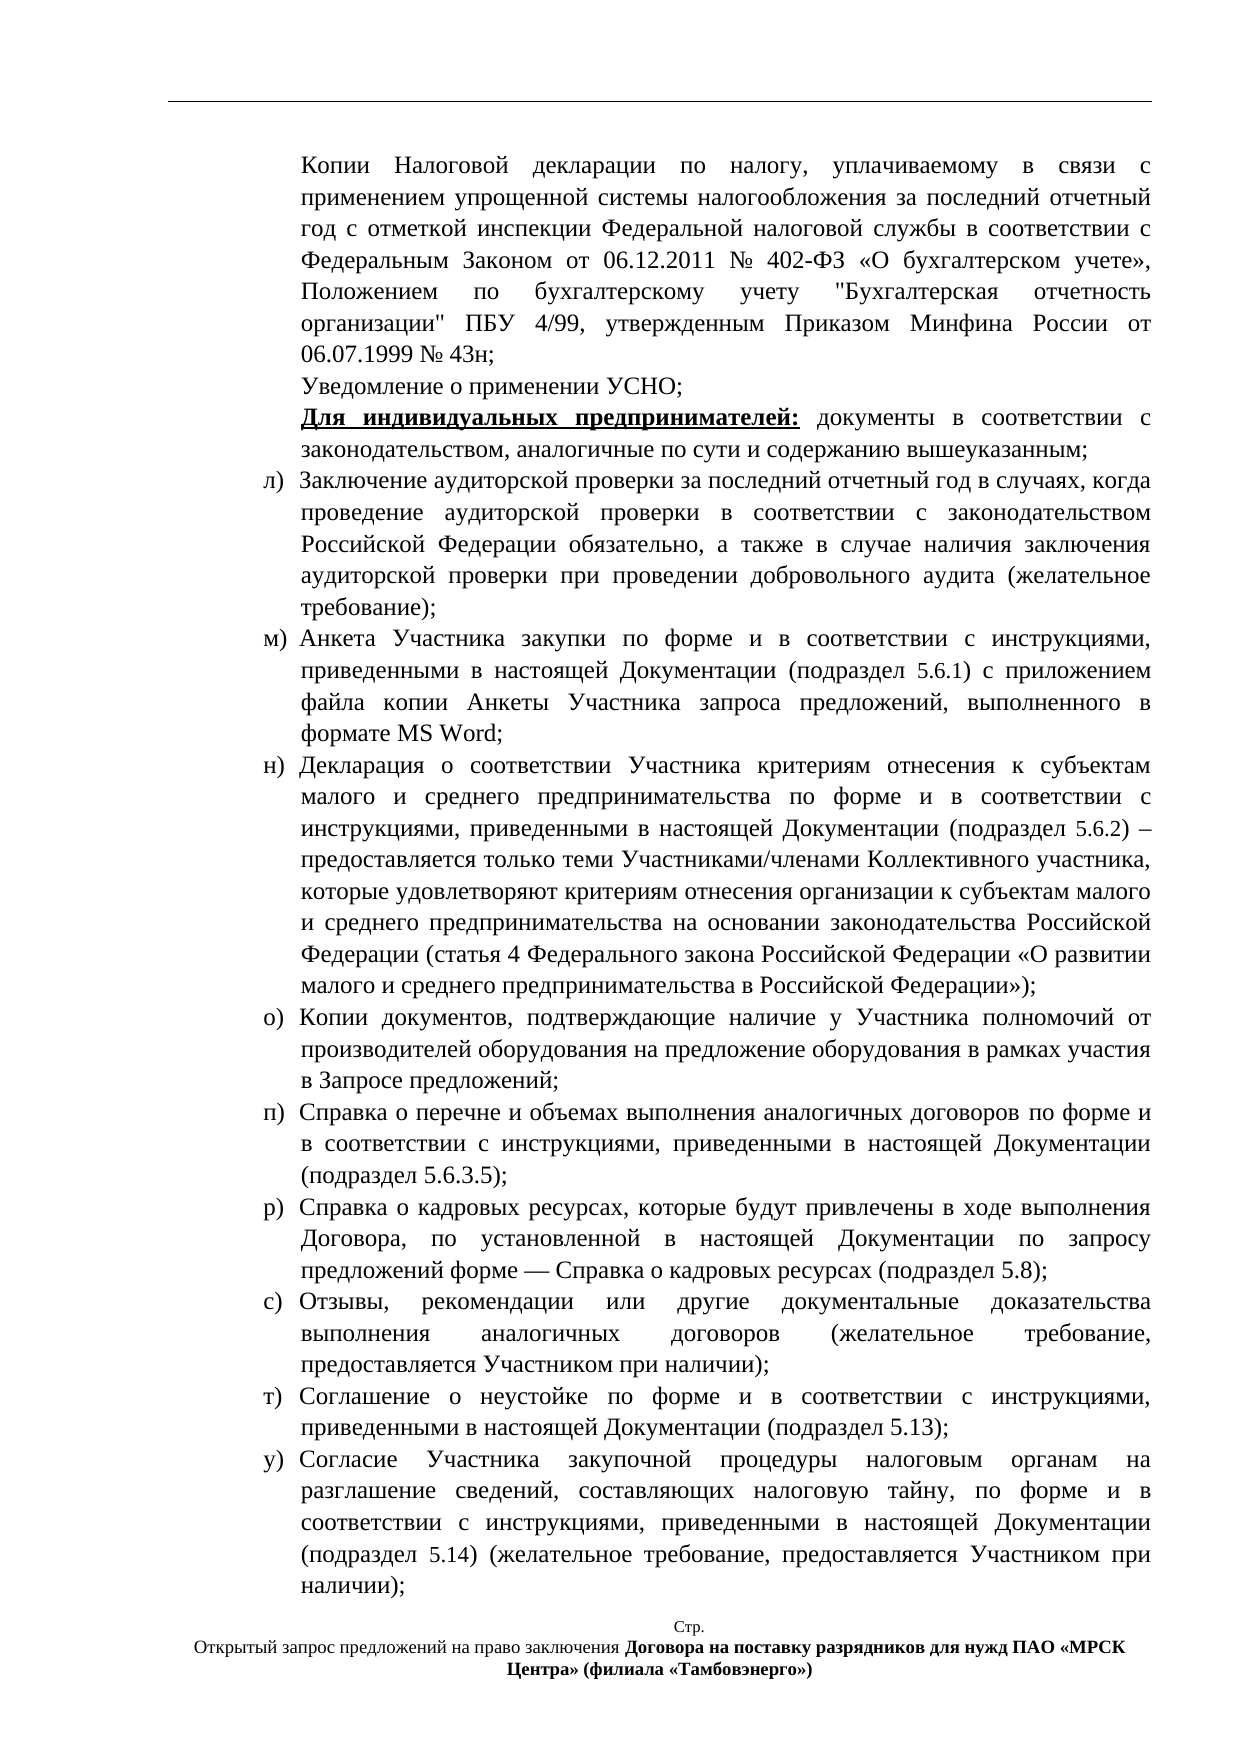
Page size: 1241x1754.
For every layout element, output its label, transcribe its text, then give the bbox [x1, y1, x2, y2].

list Заключение аудиторской проверки за последний отчетный год в случаях, когда проведение аудиторской проверки в соответствии с законодательством Российской Федерации обязательно, а также в случае наличия заключения аудиторской проверки при проведении добровольного аудита (желательное требование); [263, 466, 1152, 621]
list Соглашение о неустойке по форме и в соответствии с инструкциями, приведенными в настоящей Документации (подраздел 5.13); [263, 1381, 1152, 1441]
list Отзывы, рекомендации или другие документальные доказательства выполнения аналогичных договоров (желательное требование, предоставляется Участником при наличии); [263, 1286, 1152, 1378]
list Справка о перечне и объемах выполнения аналогичных договоров по форме и в соответствии с инструкциями, приведенными в настоящей Документации (подраздел 5.6.3.5); [263, 1097, 1152, 1189]
list Согласие Участника закупочной процедуры налоговым органам на разглашение сведений, составляющих налоговую тайну, по форме и в соответствии с инструкциями, приведенными в настоящей Документации (подраздел 5.14) (желательное требование, предоставляется Участником при наличии); [263, 1444, 1152, 1599]
text Для индивидуальных предпринимателей: документы в соответствии с законодательством, аналогичные по сути и содержанию вышеуказанным; [301, 402, 1152, 463]
list Копии документов, подтверждающие наличие у Участника полномочий от производителей оборудования на предложение оборудования в рамках участия в Запросе предложений; [263, 1002, 1152, 1094]
list Справка о кадровых ресурсах, которые будут привлечены в ходе выполнения Договора, по установленной в настоящей Документации по запросу предложений форме — Справка о кадровых ресурсах (подраздел 5.8); [263, 1192, 1152, 1283]
text Уведомление о применении УСНО; [301, 371, 1152, 400]
text Копии Налоговой декларации по налогу, уплачиваемому в связи с применением упрощенной системы налогообложения за последний отчетный год с отметкой инспекции Федеральной налоговой службы в соответствии с Федеральным Законом от 06.12.2011 № 402-ФЗ «О бухгалтерском учете», Положением по бухгалтерскому учету "Бухгалтерская отчетность организации" ПБУ 4/99, утвержденным Приказом Минфина России от 06.07.1999 № 43н; [301, 150, 1152, 368]
list Декларация о соответствии Участника критериям отнесения к субъектам малого и среднего предпринимательства по форме и в соответствии с инструкциями, приведенными в настоящей Документации (подраздел 5.6.2) – предоставляется только теми Участниками/членами Коллективного участника, которые удовлетворяют критериям отнесения организации к субъектам малого и среднего предпринимательства на основании законодательства Российской Федерации (статья 4 Федерального закона Российской Федерации «О развитии малого и среднего предпринимательства в Российской Федерации»); [263, 750, 1152, 999]
list Анкета Участника закупки по форме и в соответствии с инструкциями, приведенными в настоящей Документации (подраздел 5.6.1) с приложением файла копии Анкеты Участника запроса предложений, выполненного в формате MS Word; [263, 623, 1152, 747]
